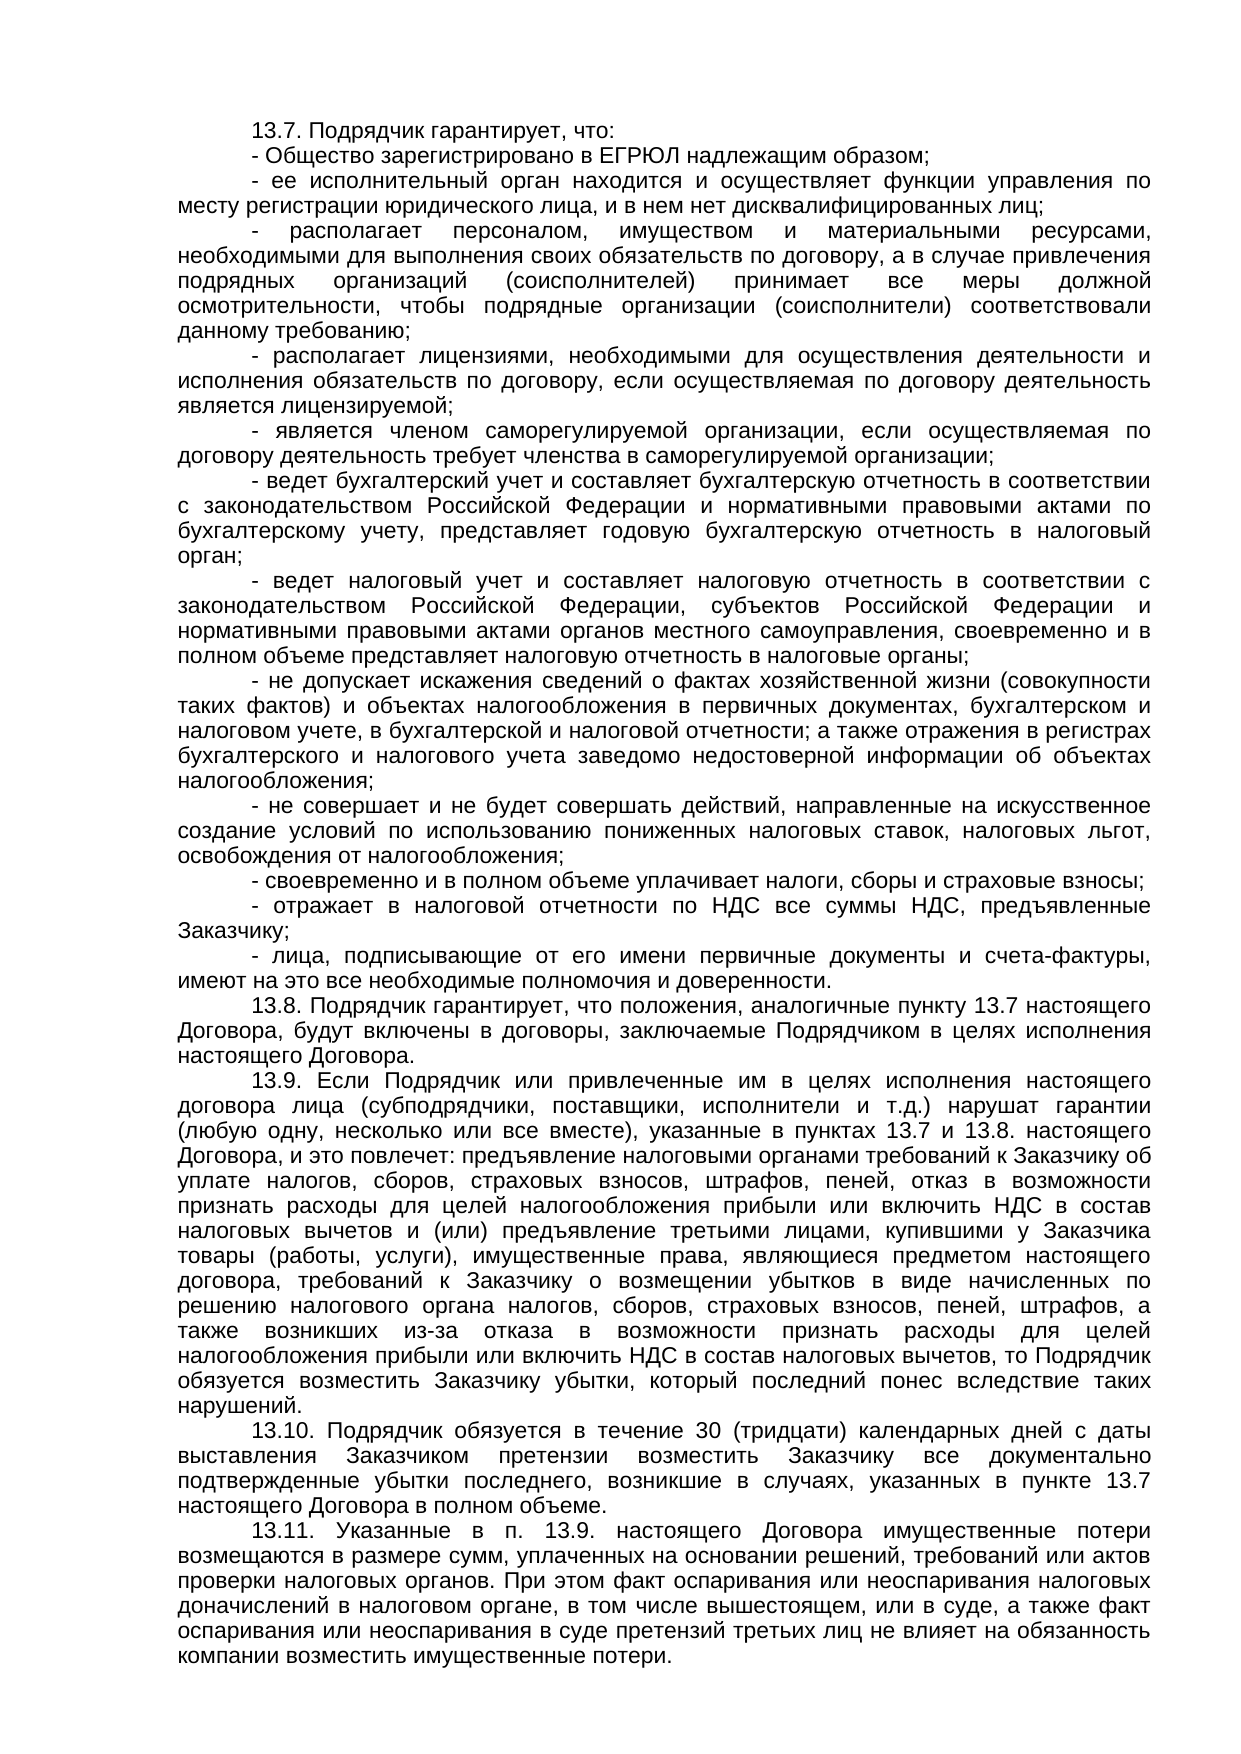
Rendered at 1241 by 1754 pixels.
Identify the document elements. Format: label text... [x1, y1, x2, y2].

text 13.10. Подрядчик обязуется в течение 30 (тридцати) календарных дней с даты выставления Заказчиком претензии возместить Заказчику все документально подтвержденные убытки последнего, возникшие в случаях, указанных в пункте 13.7 настоящего Договора в полном объеме. [177, 1418, 1152, 1518]
text - своевременно и в полном объеме уплачивает налоги, сборы и страховые взносы; [177, 868, 1152, 893]
text 13.11. Указанные в п. 13.9. настоящего Договора имущественные потери возмещаются в размере сумм, уплаченных на основании решений, требований или актов проверки налоговых органов. При этом факт оспаривания или неоспаривания налоговых доначислений в налоговом органе, в том числе вышестоящем, или в суде, а также факт оспаривания или неоспаривания в суде претензий третьих лиц не влияет на обязанность компании возместить имущественные потери. [177, 1518, 1152, 1668]
text - Общество зарегистрировано в ЕГРЮЛ надлежащим образом; [177, 143, 1152, 168]
text - располагает персоналом, имуществом и материальными ресурсами, необходимыми для выполнения своих обязательств по договору, а в случае привлечения подрядных организаций (соисполнителей) принимает все меры должной осмотрительности, чтобы подрядные организации (соисполнители) соответствовали данному требованию; [177, 218, 1152, 343]
text - является членом саморегулируемой организации, если осуществляемая по договору деятельность требует членства в саморегулируемой организации; [177, 418, 1152, 468]
text - ведет бухгалтерский учет и составляет бухгалтерскую отчетность в соответствии с законодательством Российской Федерации и нормативными правовыми актами по бухгалтерскому учету, представляет годовую бухгалтерскую отчетность в налоговый орган; [177, 468, 1152, 568]
text 13.8. Подрядчик гарантирует, что положения, аналогичные пункту 13.7 настоящего Договора, будут включены в договоры, заключаемые Подрядчиком в целях исполнения настоящего Договора. [177, 993, 1152, 1068]
text - отражает в налоговой отчетности по НДС все суммы НДС, предъявленные Заказчику; [177, 893, 1152, 943]
text - лица, подписывающие от его имени первичные документы и счета-фактуры, имеют на это все необходимые полномочия и доверенности. [177, 943, 1152, 993]
text - располагает лицензиями, необходимыми для осуществления деятельности и исполнения обязательств по договору, если осуществляемая по договору деятельность является лицензируемой; [177, 343, 1152, 418]
text - не совершает и не будет совершать действий, направленные на искусственное создание условий по использованию пониженных налоговых ставок, налоговых льгот, освобождения от налогообложения; [177, 793, 1152, 868]
text - ведет налоговый учет и составляет налоговую отчетность в соответствии с законодательством Российской Федерации, субъектов Российской Федерации и нормативными правовыми актами органов местного самоуправления, своевременно и в полном объеме представляет налоговую отчетность в налоговые органы; [177, 568, 1152, 668]
text 13.7. Подрядчик гарантирует, что: [177, 118, 1152, 143]
text - ее исполнительный орган находится и осуществляет функции управления по месту регистрации юридического лица, и в нем нет дисквалифицированных лиц; [177, 168, 1152, 218]
text - не допускает искажения сведений о фактах хозяйственной жизни (совокупности таких фактов) и объектах налогообложения в первичных документах, бухгалтерском и налоговом учете, в бухгалтерской и налоговой отчетности; а также отражения в регистрах бухгалтерского и налогового учета заведомо недостоверной информации об объектах налогообложения; [177, 668, 1152, 793]
text 13.9. Если Подрядчик или привлеченные им в целях исполнения настоящего договора лица (субподрядчики, поставщики, исполнители и т.д.) нарушат гарантии (любую одну, несколько или все вместе), указанные в пунктах 13.7 и 13.8. настоящего Договора, и это повлечет: предъявление налоговыми органами требований к Заказчику об уплате налогов, сборов, страховых взносов, штрафов, пеней, отказ в возможности признать расходы для целей налогообложения прибыли или включить НДС в состав налоговых вычетов и (или) предъявление третьими лицами, купившими у Заказчика товары (работы, услуги), имущественные права, являющиеся предметом настоящего договора, требований к Заказчику о возмещении убытков в виде начисленных по решению налогового органа налогов, сборов, страховых взносов, пеней, штрафов, а также возникших из-за отказа в возможности признать расходы для целей налогообложения прибыли или включить НДС в состав налоговых вычетов, то Подрядчик обязуется возместить Заказчику убытки, который последний понес вследствие таких нарушений. [177, 1068, 1152, 1418]
